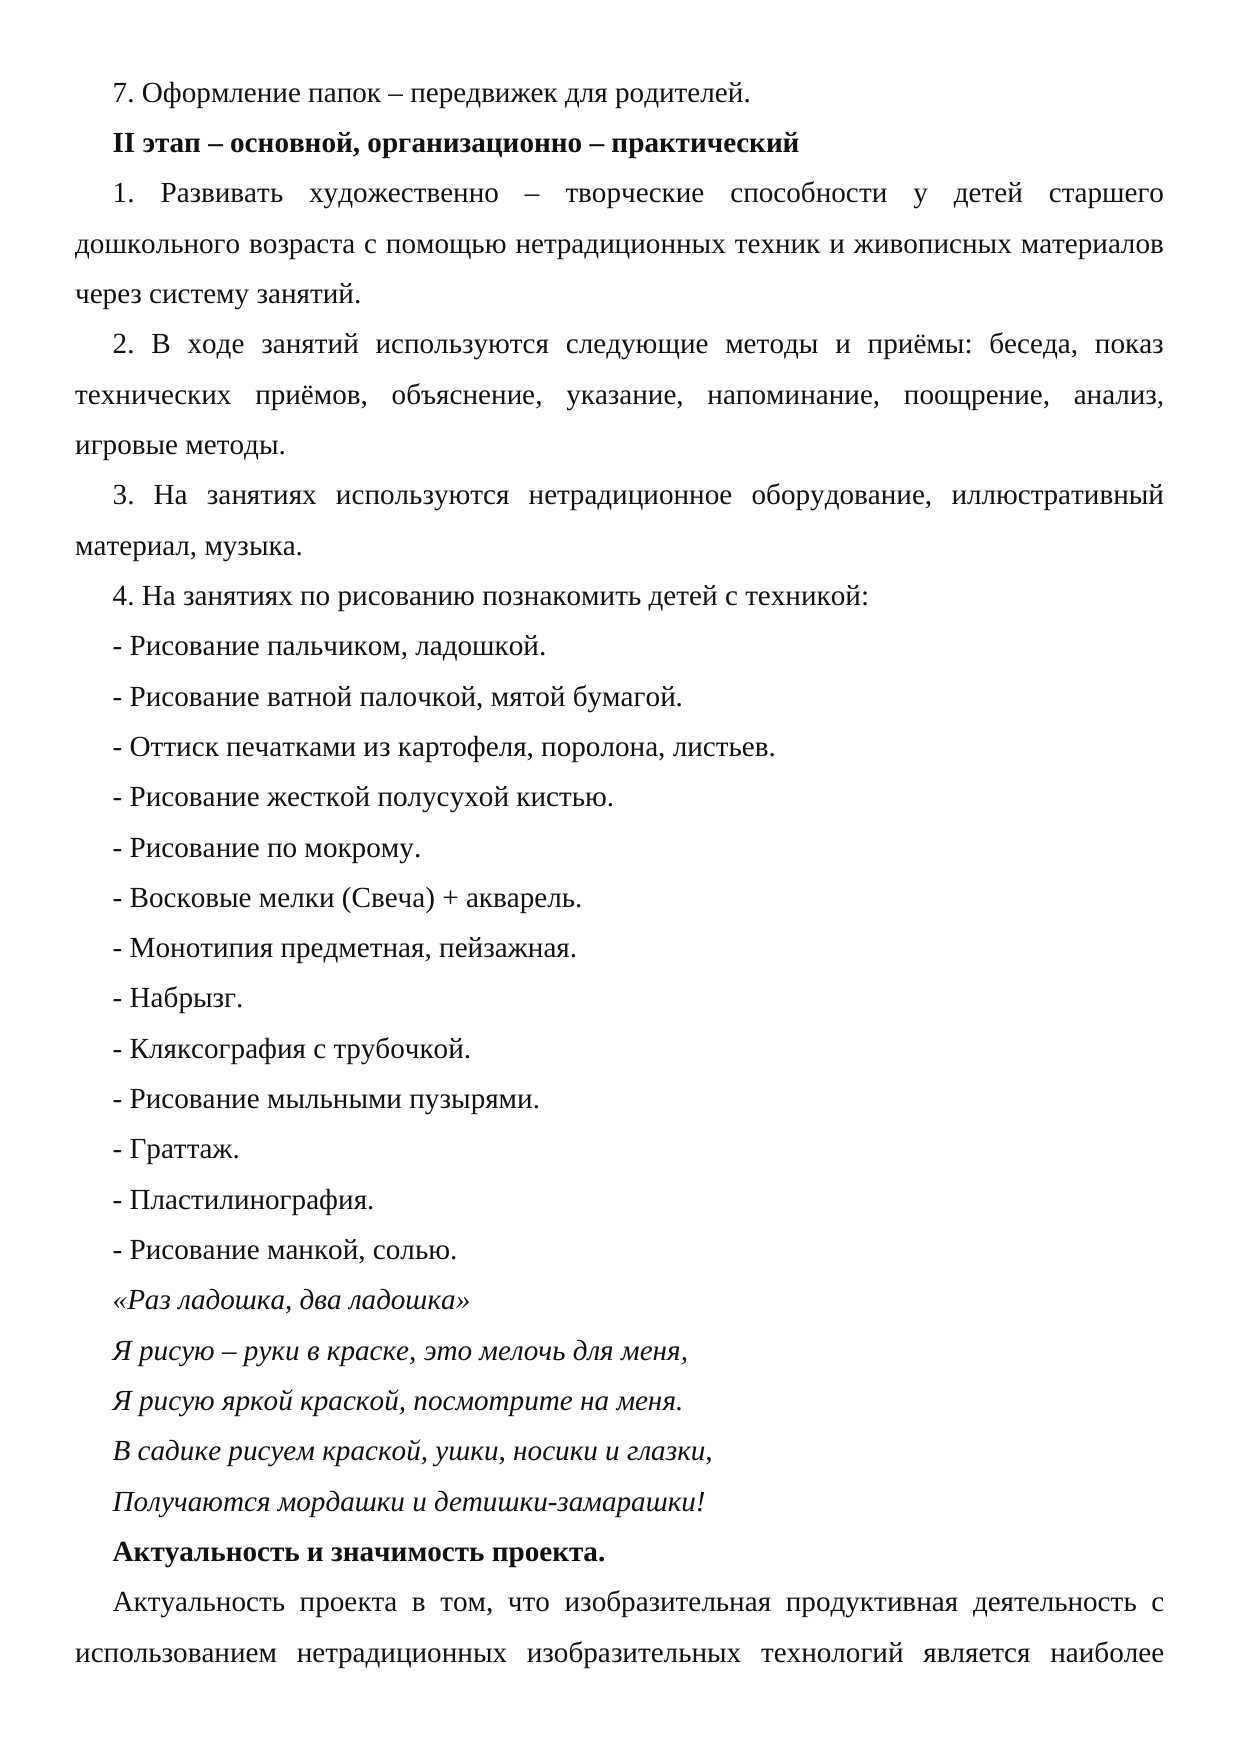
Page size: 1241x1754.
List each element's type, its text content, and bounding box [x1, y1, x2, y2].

text - Граттаж. [75, 1132, 1165, 1165]
text 3. На занятиях используются нетрадиционное оборудование, иллюстративный материал, музыка. [75, 477, 1165, 561]
text - Рисование по мокрому. [75, 830, 1165, 863]
text «Раз ладошка, два ладошка» [75, 1282, 1165, 1316]
text - Рисование манкой, солью. [75, 1232, 1165, 1266]
text 7. Оформление папок – передвижек для родителей. [75, 75, 1165, 108]
text - Оттиск печатками из картофеля, поролона, листьев. [75, 729, 1165, 763]
text 4. На занятиях по рисованию познакомить детей с техникой: [75, 578, 1165, 612]
text - Кляксография с трубочкой. [75, 1031, 1165, 1064]
text - Рисование пальчиком, ладошкой. [75, 628, 1165, 662]
text В садике рисуем краской, ушки, носики и глазки, [75, 1433, 1165, 1467]
text 1. Развивать художественно – творческие способности у детей старшего дошкольного возраста с помощью нетрадиционных техник и живописных материалов через систему занятий. [75, 176, 1165, 310]
text Я рисую – руки в краске, это мелочь для меня, [75, 1333, 1165, 1366]
text - Монотипия предметная, пейзажная. [75, 930, 1165, 964]
text II этап – основной, организационно – практический [75, 125, 1165, 159]
text Актуальность и значимость проекта. [75, 1534, 1165, 1568]
text - Рисование мыльными пузырями. [75, 1081, 1165, 1115]
text Получаются мордашки и детишки-замарашки! [75, 1484, 1165, 1517]
text - Рисование жесткой полусухой кистью. [75, 779, 1165, 813]
text - Восковые мелки (Свеча) + акварель. [75, 880, 1165, 913]
text - Пластилинография. [75, 1182, 1165, 1215]
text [75, 1584, 1165, 1668]
text 2. В ходе занятий используются следующие методы и приёмы: беседа, показ технических приёмов, объяснение, указание, напоминание, поощрение, анализ, игровые методы. [75, 327, 1165, 461]
text - Рисование ватной палочкой, мятой бумагой. [75, 679, 1165, 712]
text - Набрызг. [75, 981, 1165, 1014]
text Я рисую яркой краской, посмотрите на меня. [75, 1383, 1165, 1417]
